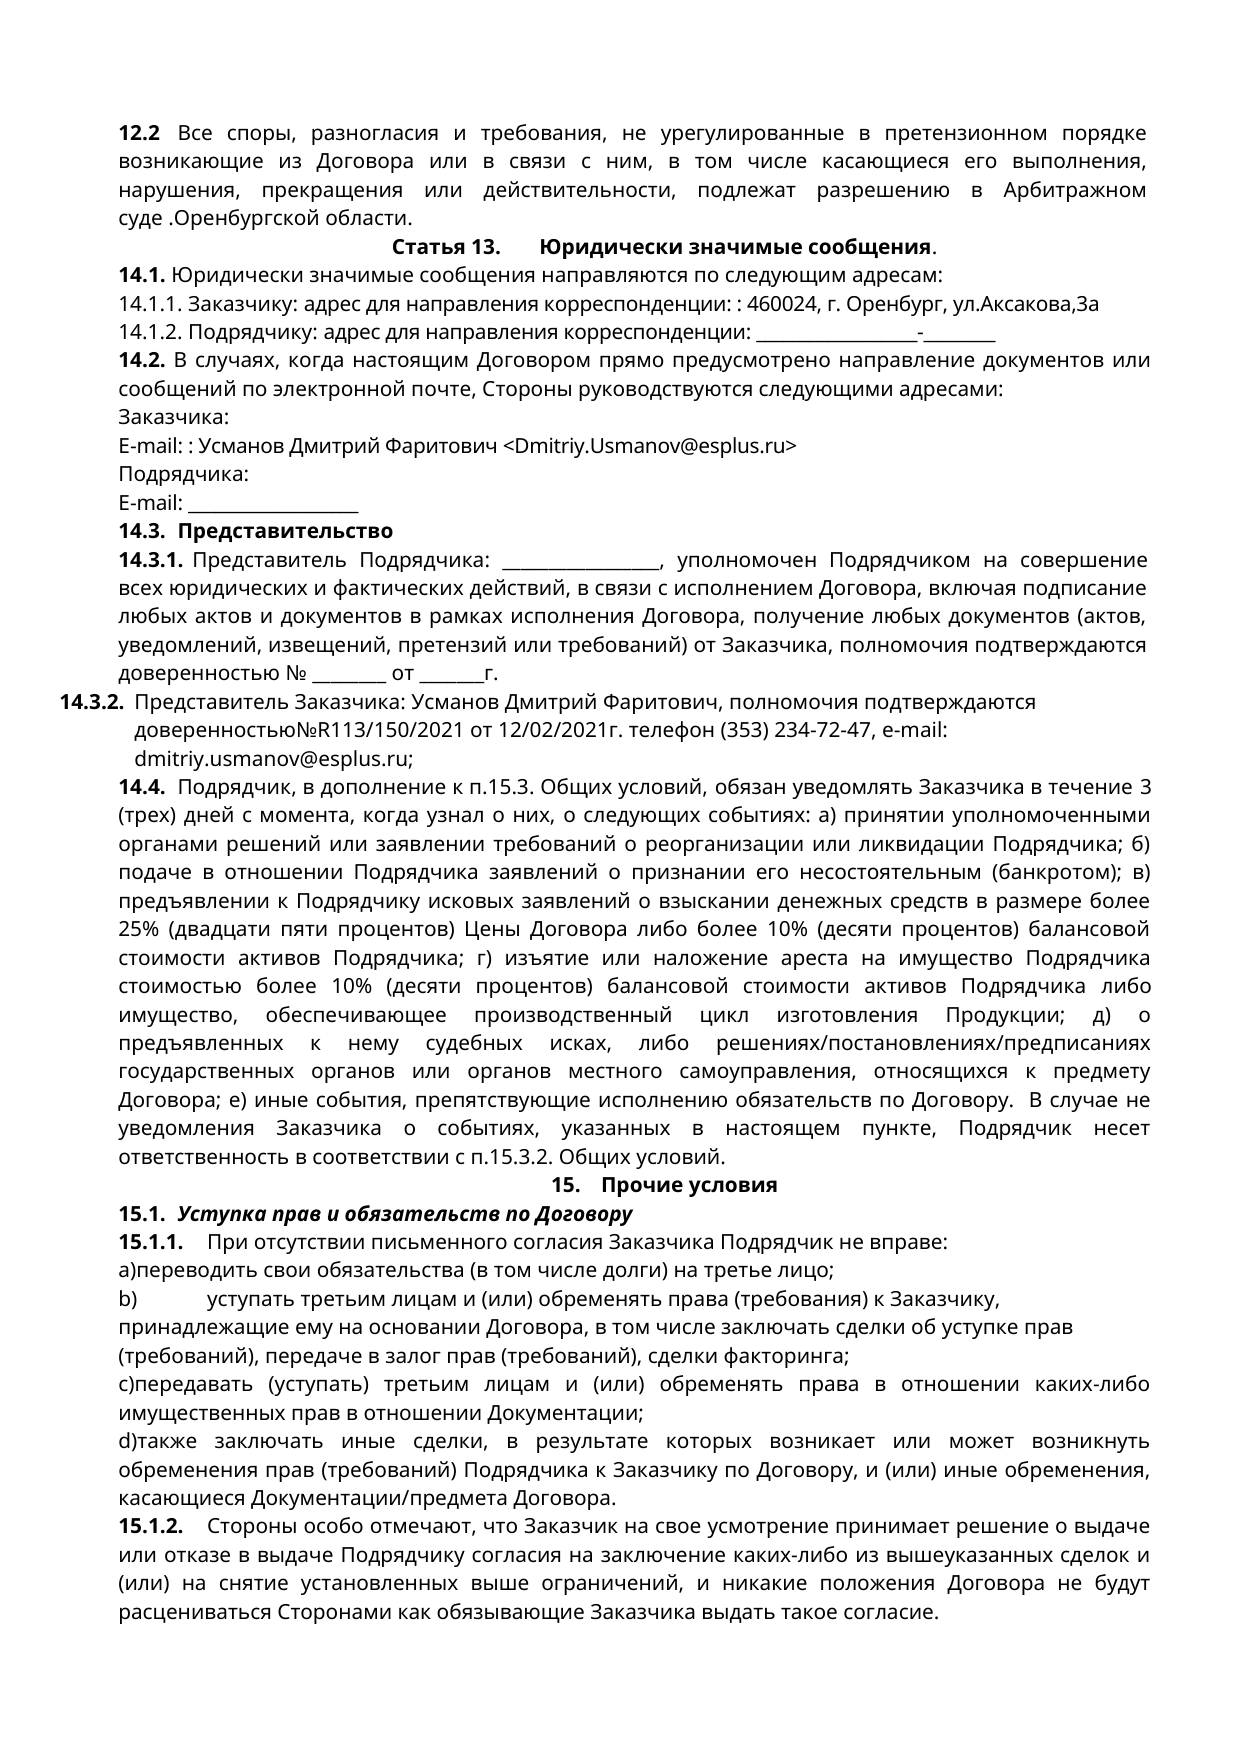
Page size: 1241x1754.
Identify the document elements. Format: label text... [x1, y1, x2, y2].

list Представитель Подрядчика: _________________, уполномочен Подрядчиком на совершение всех юридических и фактических действий, в связи с исполнением Договора, включая подписание любых актов и документов в рамках исполнения Договора, получение любых документов (актов, уведомлений, извещений, претензий или требований) от Заказчика, полномочия подтверждаются доверенностью № ________ от _______г. [118, 545, 1148, 687]
list При отсутствии письменного согласия Заказчика Подрядчик не вправе: [118, 1227, 1152, 1256]
list Все споры, разногласия и требования, не урегулированные в претензионном порядке возникающие из Договора или в связи с ним, в том числе касающиеся его выполнения, нарушения, прекращения или действительности, подлежат разрешению в Арбитражном суде .Оренбургской области. [118, 118, 1148, 232]
list Представительство [118, 516, 1152, 545]
list 14.1. Юридически значимые сообщения направляются по следующим адресам: [118, 260, 1152, 289]
list 14.2. В случаях, когда настоящим Договором прямо предусмотрено направление документов или сообщений по электронной почте, Стороны руководствуются следующими адресами: [118, 346, 1152, 402]
list Прочие условия [177, 1170, 1152, 1199]
list d)также заключать иные сделки, в результате которых возникает или может возникнуть обременения прав (требований) Подрядчика к Заказчику по Договору, и (или) иные обременения, касающиеся Документации/предмета Договора. [118, 1426, 1152, 1512]
list Стороны особо отмечают, что Заказчик на свое усмотрение принимает решение о выдаче или отказе в выдаче Подрядчику согласия на заключение каких-либо из вышеуказанных сделок и (или) на снятие установленных выше ограничений, и никакие положения Договора не будут расцениваться Сторонами как обязывающие Заказчика выдать такое согласие. [118, 1512, 1152, 1625]
text E-mail: ___________________ [118, 488, 1152, 516]
list Уступка прав и обязательств по Договору [118, 1199, 1148, 1227]
list E-mail: : Усманов Дмитрий Фаритович <Dmitriy.Usmanov@esplus.ru> [118, 431, 1152, 459]
list Подрядчик, в дополнение к п.15.3. Общих условий, обязан уведомлять Заказчика в течение 3 (трех) дней с момента, когда узнал о них, о следующих событиях: а) принятии уполномоченными органами решений или заявлении требований о реорганизации или ликвидации Подрядчика; б) подаче в отношении Подрядчика заявлений о признании его несостоятельным (банкротом); в) предъявлении к Подрядчику исковых заявлений о взыскании денежных средств в размере более 25% (двадцати пяти процентов) Цены Договора либо более 10% (десяти процентов) балансовой стоимости активов Подрядчика; г) изъятие или наложение ареста на имущество Подрядчика стоимостью более 10% (десяти процентов) балансовой стоимости активов Подрядчика либо имущество, обеспечивающее производственный цикл изготовления Продукции; д) о предъявленных к нему судебных исках, либо решениях/постановлениях/предписаниях государственных органов или органов местного самоуправления, относящихся к предмету Договора; е) иные события, препятствующие исполнению обязательств по Договору. В случае не уведомления Заказчика о событиях, указанных в настоящем пункте, Подрядчик несет ответственность в соответствии с п.15.3.2. Общих условий. [118, 772, 1152, 1170]
list Подрядчика: [118, 459, 1152, 488]
list a)переводить свои обязательства (в том числе долги) на третье лицо; [118, 1256, 1152, 1284]
list Заказчика: [118, 402, 1152, 431]
list Юридически значимые сообщения. [177, 232, 1152, 260]
list b) уступать третьим лицам и (или) обременять права (требования) к Заказчику, принадлежащие ему на основании Договора, в том числе заключать сделки об уступке прав (требований), передаче в залог прав (требований), сделки факторинга; [118, 1284, 1152, 1369]
list Представитель Заказчика: Усманов Дмитрий Фаритович, полномочия подтверждаются доверенностью№R113/150/2021 от 12/02/2021г. телефон (353) 234-72-47, e-mail: dmitriy.usmanov@esplus.ru; [59, 687, 1148, 772]
list 14.1.2. Подрядчику: адрес для направления корреспонденции: __________________-________ [118, 317, 1152, 346]
list 14.1.1. Заказчику: адрес для направления корреспонденции: : 460024, г. Оренбург, ул.Аксакова,3а [118, 289, 1152, 317]
list c)передавать (уступать) третьим лицам и (или) обременять права в отношении каких-либо имущественных прав в отношении Документации; [118, 1369, 1152, 1426]
